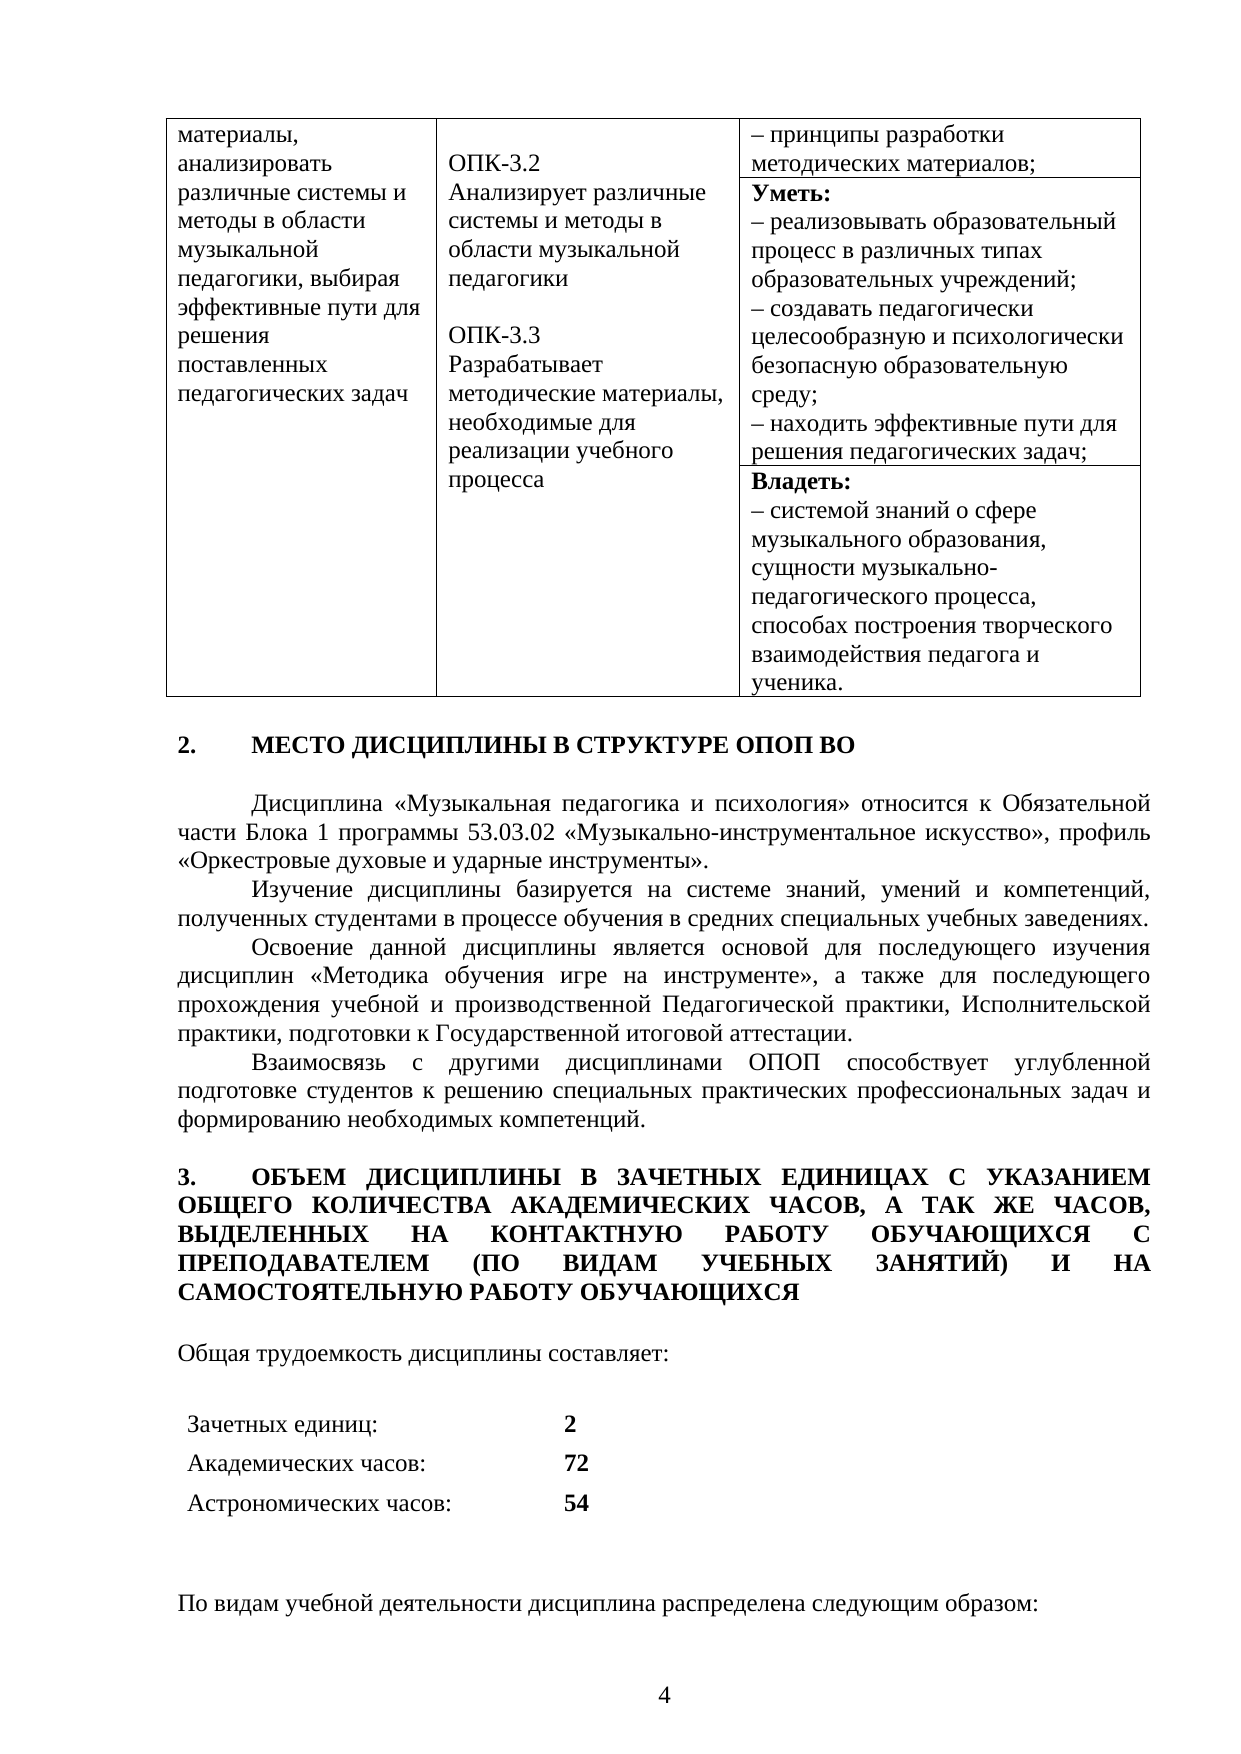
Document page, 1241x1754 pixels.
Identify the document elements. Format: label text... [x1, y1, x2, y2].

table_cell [740, 119, 1140, 177]
table_cell Астрономических часов: [176, 1483, 553, 1522]
subtitle ОБЪЕМ ДИСЦИПЛИНЫ В ЗАЧЕТНЫХ ЕДИНИЦАХ С УКАЗАНИЕМ ОБЩЕГО КОЛИЧЕСТВА АКАДЕМИЧЕСКИХ ЧАСОВ, А ТАК ЖЕ ЧАСОВ, ВЫДЕЛЕННЫХ НА КОНТАКТНУЮ РАБОТУ ОБУЧАЮЩИХСЯ С ПРЕПОДАВАТЕЛЕМ (ПО ВИДАМ УЧЕБНЫХ ЗАНЯТИЙ) И НА САМОСТОЯТЕЛЬНУЮ РАБОТУ ОБУЧАЮЩИХСЯ [177, 1162, 1152, 1305]
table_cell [437, 119, 739, 696]
table_cell 54 [553, 1483, 636, 1522]
text Дисциплина «Музыкальная педагогика и психология» относится к Обязательной части Блока 1 программы 53.03.02 «Музыкально-инструментальное искусство», профиль «Оркестровые духовые и ударные инструменты». [177, 788, 1152, 874]
text Освоение данной дисциплины является основой для последующего изучения дисциплин «Методика обучения игре на инструменте», а также для последующего прохождения учебной и производственной Педагогической практики, Исполнительской практики, подготовки к Государственной итоговой аттестации. [177, 932, 1152, 1047]
list Взаимосвязь с другими дисциплинами ОПОП способствует углубленной подготовке студентов к решению специальных практических профессиональных задач и формированию необходимых компетенций. [177, 1047, 1152, 1133]
subtitle МЕСТО ДИСЦИПЛИНЫ В СТРУКТУРЕ ОПОП ВО [177, 730, 1152, 759]
table_cell 72 [553, 1444, 636, 1482]
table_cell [167, 119, 436, 696]
text Изучение дисциплины базируется на системе знаний, умений и компетенций, полученных студентами в процессе обучения в средних специальных учебных заведениях. [177, 874, 1152, 932]
text Общая трудоемкость дисциплины составляет: [177, 1338, 1152, 1367]
table_cell Владеть: – системой знаний о сфере музыкального образования, сущности музыкально-педагогического процесса, способах построения творческого взаимодействия педагога и ученика. [740, 466, 1140, 696]
table_cell Уметь: – реализовывать образовательный процесс в различных типах образовательных учреждений; – создавать педагогически целесообразную и психологически безопасную образовательную среду; – находить эффективные пути для решения педагогических задач; [740, 178, 1140, 465]
table_header 2 [553, 1404, 636, 1443]
table_header Зачетных единиц: [176, 1404, 553, 1443]
table_cell Академических часов: [176, 1444, 553, 1482]
text По видам учебной деятельности дисциплина распределена следующим образом: [177, 1588, 1152, 1616]
